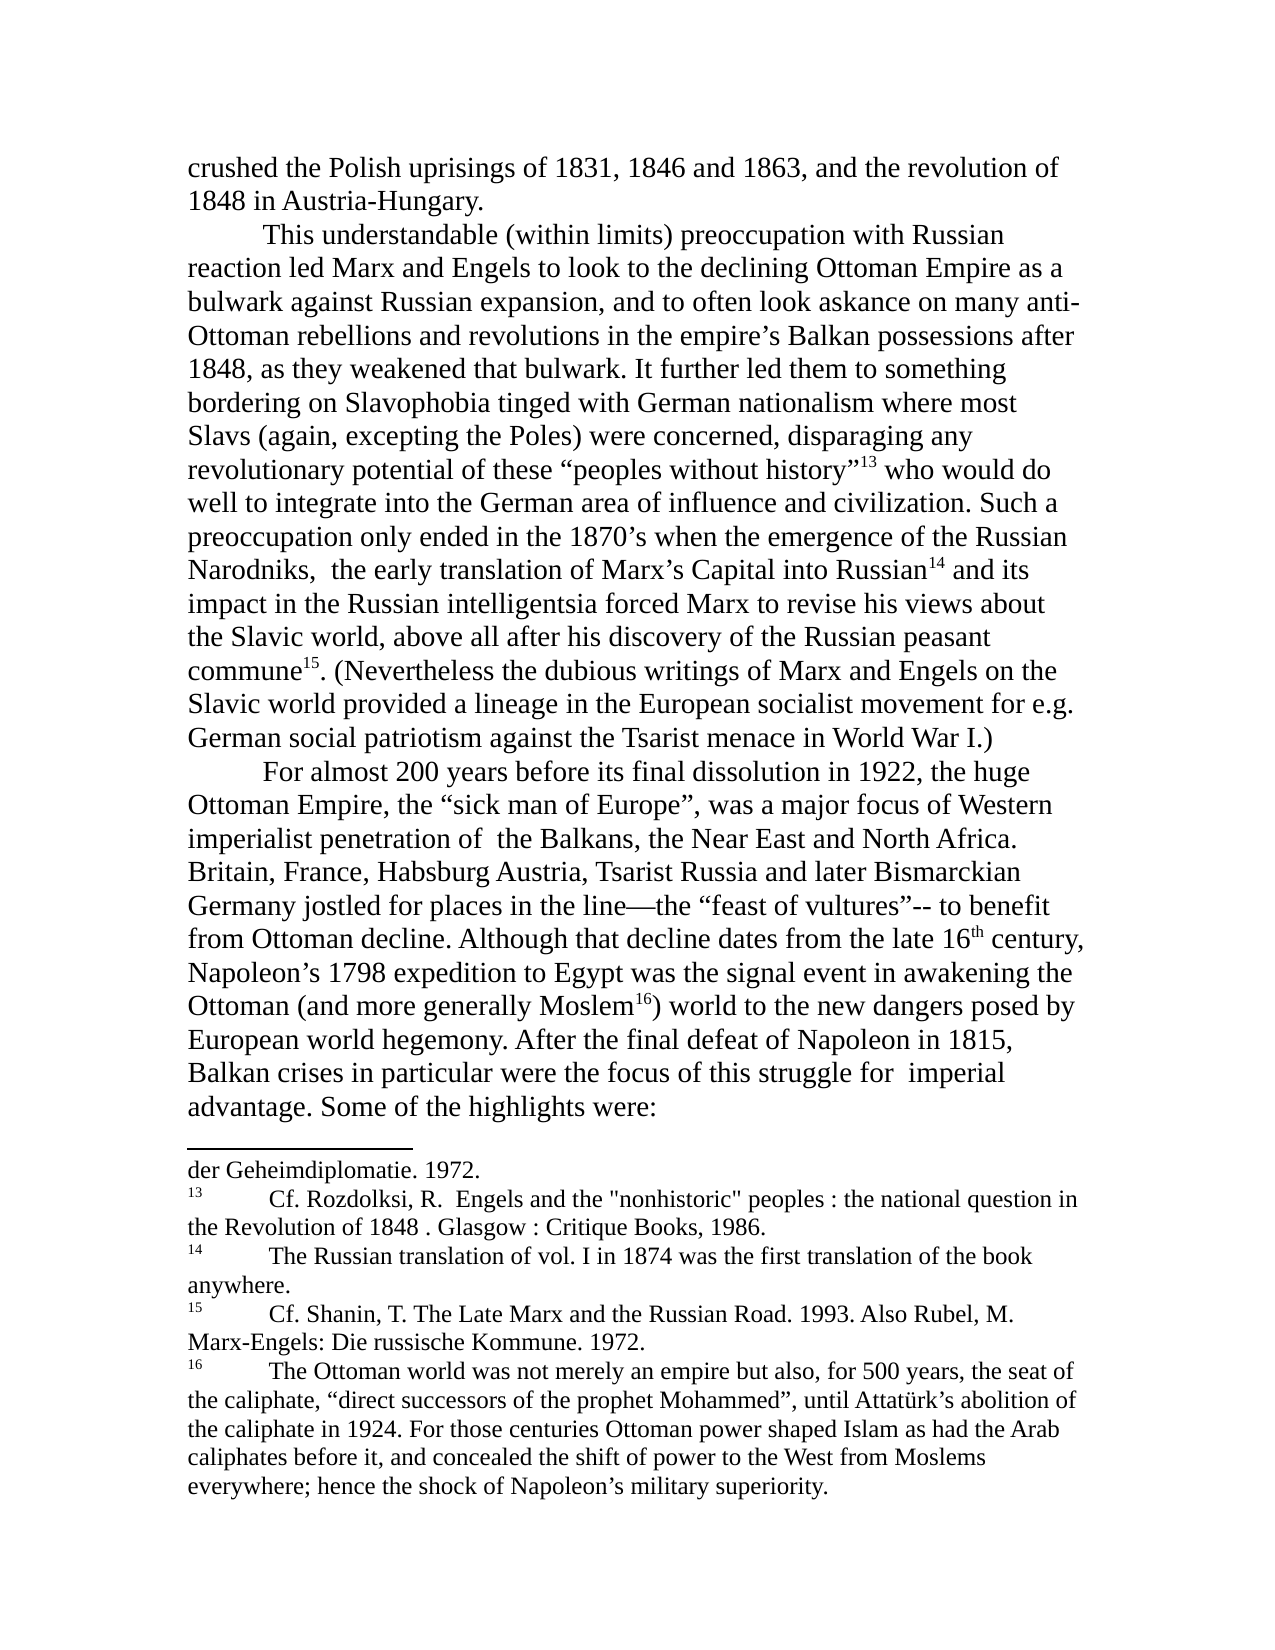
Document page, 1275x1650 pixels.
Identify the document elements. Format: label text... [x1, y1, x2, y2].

text For almost 200 years before its final dissolution in 1922, the huge Ottoman Empire, the “sick man of Europe”, was a major focus of Western imperialist penetration of the Balkans, the Near East and North Africa. Britain, France, Habsburg Austria, Tsarist Russia and later Bismarckian Germany jostled for places in the line—the “feast of vultures”-- to benefit from Ottoman decline. Although that decline dates from the late 16th century, Napoleon’s 1798 expedition to Egypt was the signal event in awakening the Ottoman (and more generally Moslem) world to the new dangers posed by European world hegemony. After the final defeat of Napoleon in 1815, Balkan crises in particular were the focus of this struggle for imperial advantage. Some of the highlights were: [187, 754, 1087, 1123]
text This understandable (within limits) preoccupation with Russian reaction led Marx and Engels to look to the declining Ottoman Empire as a bulwark against Russian expansion, and to often look askance on many anti-Ottoman rebellions and revolutions in the empire’s Balkan possessions after 1848, as they weakened that bulwark. It further led them to something bordering on Slavophobia tinged with German nationalism where most Slavs (again, excepting the Poles) were concerned, disparaging any revolutionary potential of these “peoples without history” who would do well to integrate into the German area of influence and civilization. Such a preoccupation only ended in the 1870’s when the emergence of the Russian Narodniks, the early translation of Marx’s Capital into Russian and its impact in the Russian intelligentsia forced Marx to revise his views about the Slavic world, above all after his discovery of the Russian peasant commune. (Nevertheless the dubious writings of Marx and Engels on the Slavic world provided a lineage in the European socialist movement for e.g. German social patriotism against the Tsarist menace in World War I.) [187, 217, 1087, 754]
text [187, 150, 1087, 217]
